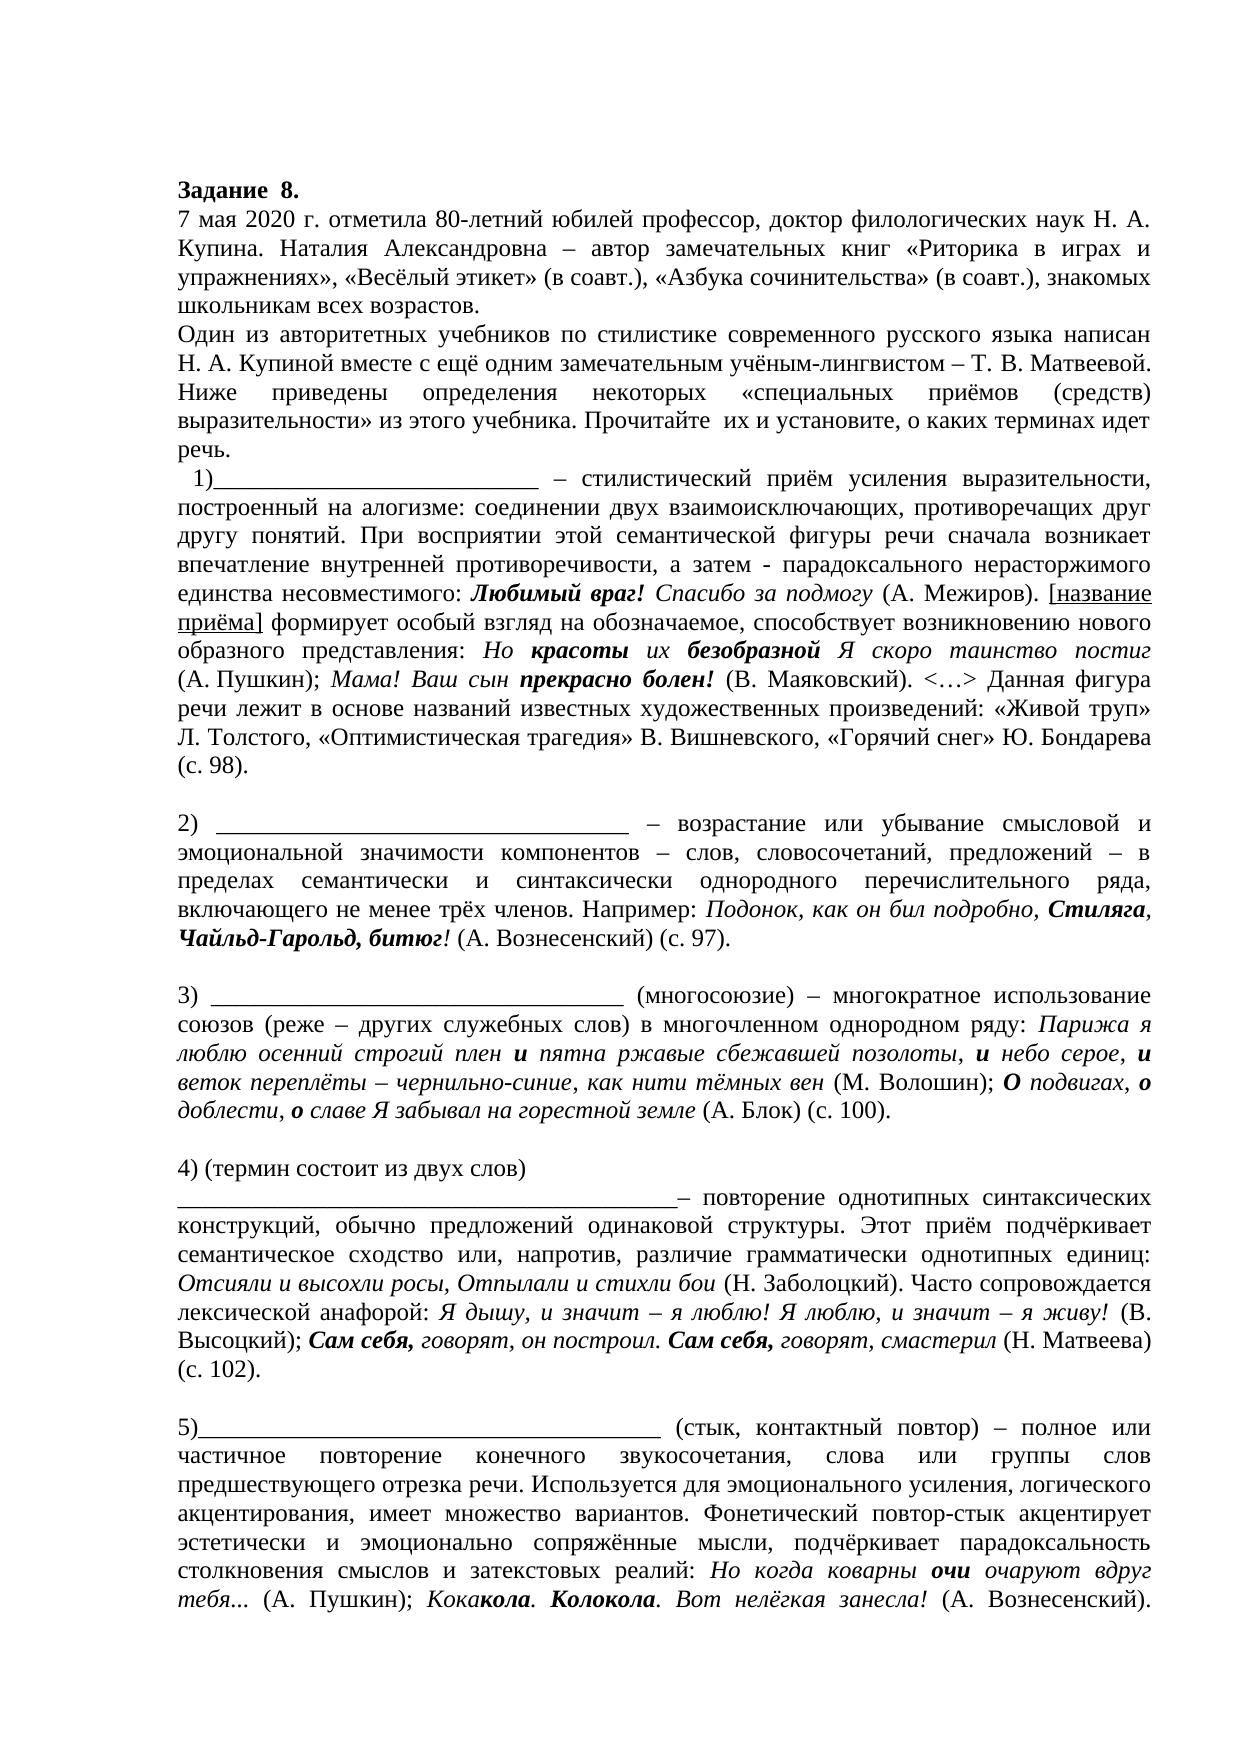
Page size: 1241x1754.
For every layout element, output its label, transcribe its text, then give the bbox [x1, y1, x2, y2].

text Задание 8. [177, 176, 1152, 204]
text Один из авторитетных учебников по стилистике современного русского языка написан Н. А. Купиной вместе с ещё одним замечательным учёным-лингвистом – Т. В. Матвеевой. Ниже приведены определения некоторых «специальных приёмов (средств) выразительности» из этого учебника. Прочитайте их и установите, о каких терминах идет речь. [177, 319, 1152, 463]
text ________________________________________– повторение однотипных синтаксических конструкций, обычно предложений одинаковой структуры. Этот приём подчёркивает семантическое сходство или, напротив, различие грамматически однотипных единиц: Отсияли и высохли росы, Отпылали и стихли бои (Н. Заболоцкий). Часто сопровождается лексической анафорой: Я дышу, и значит – я люблю! Я люблю, и значит – я живу! (В. Высоцкий); Сам себя, говорят, он построил. Сам себя, говорят, смастерил (Н. Матвеева) (с. 102). [177, 1182, 1152, 1383]
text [177, 1412, 1152, 1613]
text 3) _________________________________ (многосоюзие) – многократное использование союзов (реже – других служебных слов) в многочленном однородном ряду: Парижа я люблю осенний строгий плен и пятна ржавые сбежавшей позолоты, и небо серое, и веток переплёты – чернильно-синие, как нити тёмных вен (М. Волошин); О подвигах, о доблести, о славе Я забывал на горестной земле (А. Блок) (с. 100). [177, 981, 1152, 1124]
text 4) (термин состоит из двух слов) [177, 1153, 1152, 1182]
text 7 мая 2020 г. отметила 80-летний юбилей профессор, доктор филологических наук Н. А. Купина. Наталия Александровна – автор замечательных книг «Риторика в играх и упражнениях», «Весёлый этикет» (в соавт.), «Азбука сочинительства» (в соавт.), знакомых школьникам всех возрастов. [177, 204, 1152, 319]
text 1)__________________________ – стилистический приём усиления выразительности, построенный на алогизме: соединении двух взаимоисключающих, противоречащих друг другу понятий. При восприятии этой семантической фигуры речи сначала возникает впечатление внутренней противоречивости, а затем - парадоксального нерасторжимого единства несовместимого: Любимый враг! Спасибо за подмогу (А. Межиров). [название приёма] формирует особый взгляд на обозначаемое, способствует возникновению нового образного представления: Но красоты их безобразной Я скоро таинство постиг (А. Пушкин); Мама! Ваш сын прекрасно болен! (В. Маяковский). <…> Данная фигура речи лежит в основе названий известных художественных произведений: «Живой труп» Л. Толстого, «Оптимистическая трагедия» В. Вишневского, «Горячий снег» Ю. Бондарева (с. 98). [177, 463, 1152, 779]
text 2) _________________________________ – возрастание или убывание смысловой и эмоциональной значимости компонентов – слов, словосочетаний, предложений – в пределах семантически и синтаксически однородного перечислительного ряда, включающего не менее трёх членов. Например: Подонок, как он бил подробно, Стиляга, Чайльд-Гарольд, битюг! (А. Вознесенский) (с. 97). [177, 808, 1152, 952]
